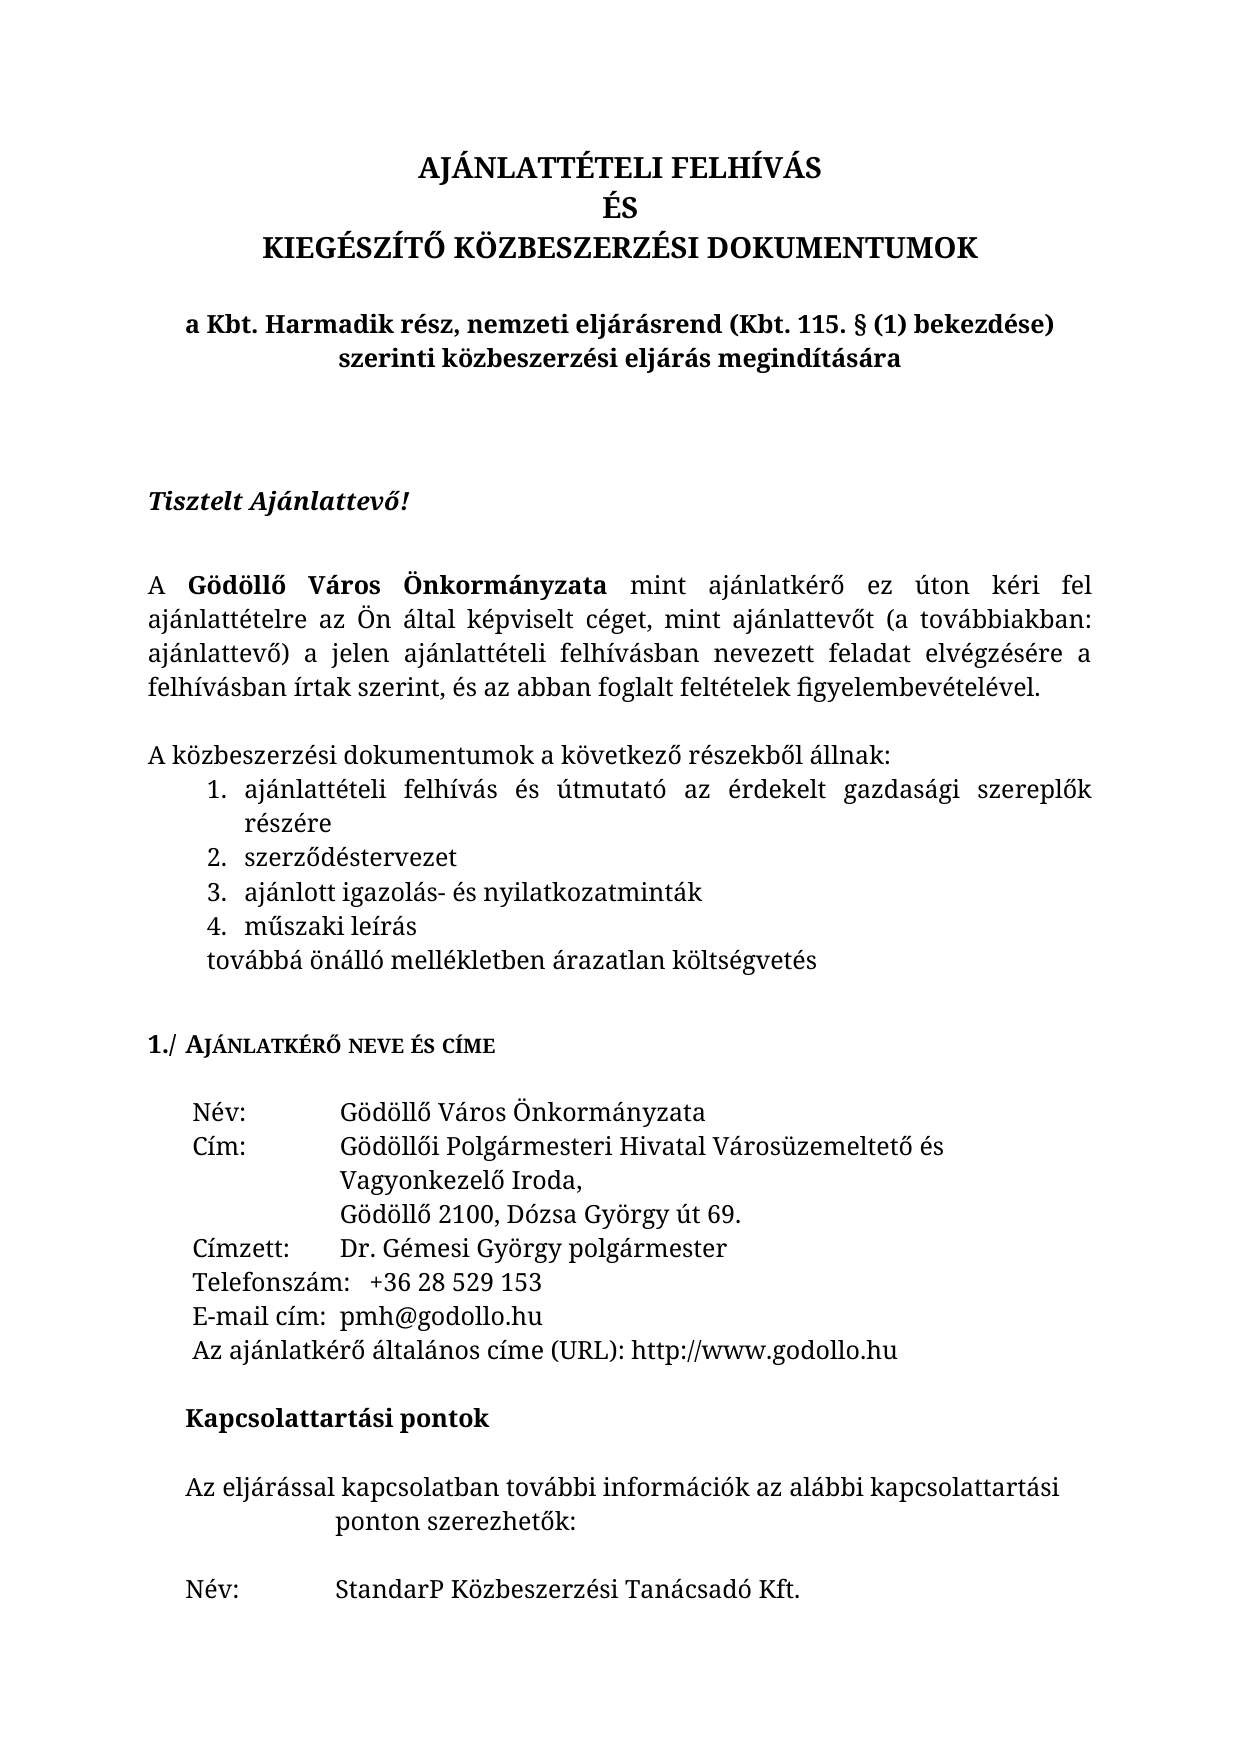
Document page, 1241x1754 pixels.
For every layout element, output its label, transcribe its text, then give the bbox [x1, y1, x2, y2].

list műszaki leírás [207, 908, 1093, 942]
text Kapcsolattartási pontok [185, 1401, 1093, 1435]
text és [148, 187, 1093, 227]
text Tisztelt Ajánlattevő! [148, 483, 1093, 518]
text E-mail cím: pmh@godollo.hu [192, 1299, 1093, 1333]
text Gödöllő 2100, Dózsa György út 69. [192, 1197, 1093, 1231]
text Név: Gödöllő Város Önkormányzata [192, 1094, 1093, 1128]
text a Kbt. Harmadik rész, nemzeti eljárásrend (Kbt. 115. § (1) bekezdése) szerinti közbeszerzési eljárás megindítására [148, 306, 1093, 374]
text kiegészítő közbeszerzési dokumentumok [148, 227, 1093, 267]
text A Gödöllő Város Önkormányzata mint ajánlatkérő ez úton kéri fel ajánlattételre az Ön által képviselt céget, mint ajánlattevőt (a továbbiakban: ajánlattevő) a jelen ajánlattételi felhívásban nevezett feladat elvégzésére a felhívásban írtak szerint, és az abban foglalt feltételek figyelembevételével. [148, 568, 1093, 704]
text Az eljárással kapcsolatban további információk az alábbi kapcsolattartási ponton szerezhetők: [185, 1469, 1093, 1537]
text Címzett: Dr. Gémesi György polgármester [192, 1231, 1093, 1265]
text Telefonszám: +36 28 529 153 [192, 1265, 1093, 1299]
text 1./ Ajánlatkérő neve és címe [148, 1026, 1093, 1060]
list ajánlattételi felhívás és útmutató az érdekelt gazdasági szereplők részére [207, 772, 1093, 840]
text továbbá önálló mellékletben árazatlan költségvetés [207, 942, 1093, 976]
text Cím: Gödöllői Polgármesteri Hivatal Városüzemeltető és Vagyonkezelő Iroda, [192, 1128, 1093, 1197]
text ajánlattételi felhívás [148, 148, 1093, 187]
text Az ajánlatkérő általános címe (URL): http://www.godollo.hu [192, 1333, 1093, 1367]
text A közbeszerzési dokumentumok a következő részekből állnak: [148, 738, 1093, 772]
list ajánlott igazolás- és nyilatkozatminták [207, 874, 1093, 908]
text Név: StandarP Közbeszerzési Tanácsadó Kft. [185, 1571, 1093, 1605]
list szerződéstervezet [207, 840, 1093, 874]
